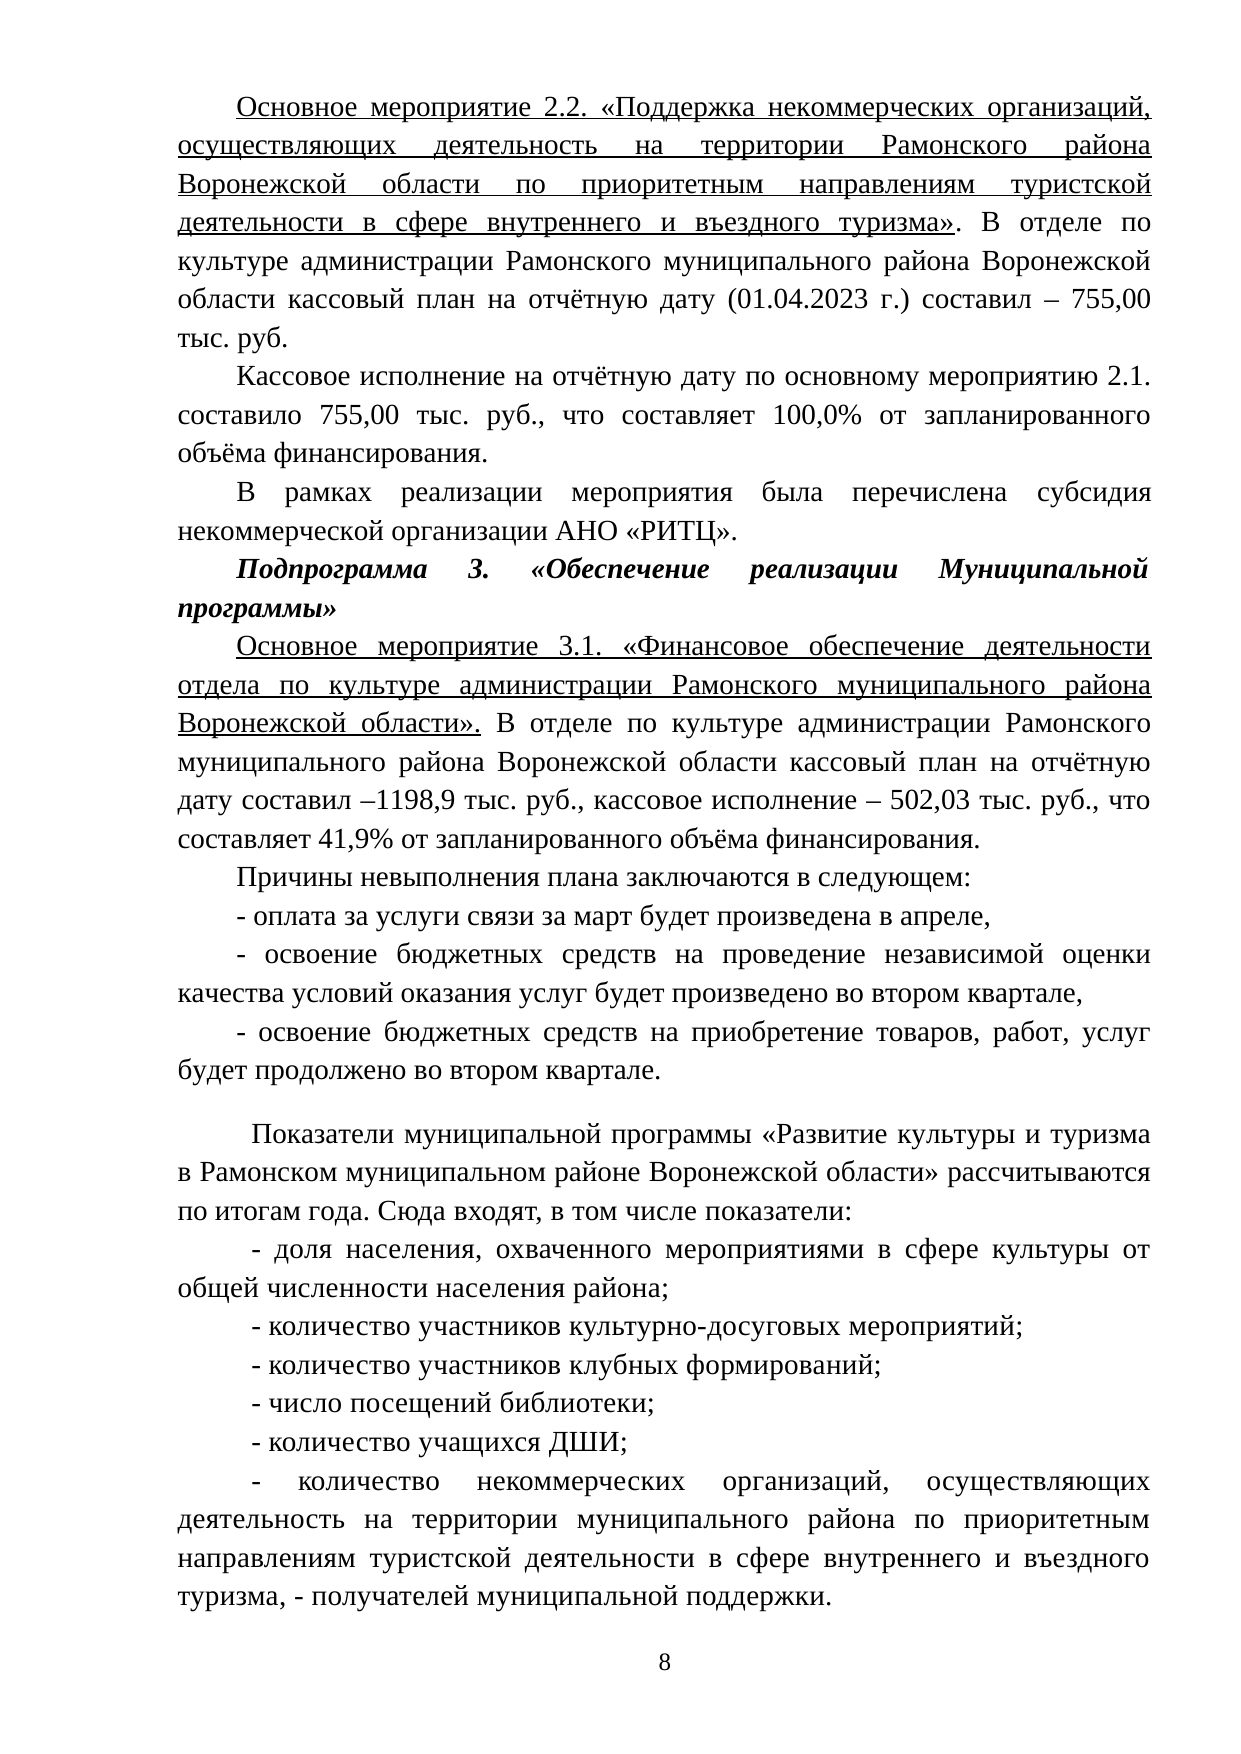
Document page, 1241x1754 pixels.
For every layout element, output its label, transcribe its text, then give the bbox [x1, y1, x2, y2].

text Подпрограмма 3. «Обеспечение реализации Муниципальной программы» [177, 551, 1152, 623]
text - оплата за услуги связи за март будет произведена в апреле, [177, 898, 1152, 932]
text Основное мероприятие 2.2. «Поддержка некоммерческих организаций, осуществляющих деятельность на территории Рамонского района Воронежской области по приоритетным направлениям туристской деятельности в сфере внутреннего и въездного туризма». В отделе по культуре администрации Рамонского муниципального района Воронежской области кассовый план на отчётную дату (01.04.2023 г.) составил – 755,00 тыс. руб. [177, 196, 1152, 353]
text - доля населения, охваченного мероприятиями в сфере культуры от общей численности населения района; [177, 1231, 1152, 1303]
text Кассовое исполнение на отчётную дату по основному мероприятию 2.1. составило 755,00 тыс. руб., что составляет 100,0% от запланированного объёма финансирования. [177, 358, 1152, 469]
text Причины невыполнения плана заключаются в следующем: [177, 859, 1152, 893]
text - освоение бюджетных средств на проведение независимой оценки качества условий оказания услуг будет произведено во втором квартале, [177, 937, 1152, 1009]
text - освоение бюджетных средств на приобретение товаров, работ, услуг будет продолжено во втором квартале. [177, 1014, 1152, 1086]
text - количество учащихся ДШИ; [177, 1424, 1152, 1458]
text Показатели муниципальной программы «Развитие культуры и туризма в Рамонском муниципальном районе Воронежской области» рассчитываются по итогам года. Сюда входят, в том числе показатели: [177, 1116, 1152, 1226]
text - количество участников клубных формирований; [177, 1347, 1152, 1381]
text - количество некоммерческих организаций, осуществляющих деятельность на территории муниципального района по приоритетным направлениям туристской деятельности в сфере внутреннего и въездного туризма, - получателей муниципальной поддержки. [177, 1463, 1152, 1612]
text - количество участников культурно-досуговых мероприятий; [177, 1308, 1152, 1342]
text В рамках реализации мероприятия была перечислена субсидия некоммерческой организации АНО «РИТЦ». [177, 474, 1152, 546]
text - число посещений библиотеки; [177, 1386, 1152, 1419]
text Основное мероприятие 2.2. «Поддержка некоммерческих организаций, осуществляющих деятельность на территории Рамонского района Воронежской области по приоритетным направлениям туристской деятельности в сфере внутреннего и въездного туризма». В отделе по культуре администрации Рамонского муниципального района Воронежской области кассовый план на отчётную дату (01.04.2023 г.) составил – 755,00 тыс. руб. [177, 157, 1152, 195]
text Основное мероприятие 3.1. «Финансовое обеспечение деятельности отдела по культуре администрации Рамонского муниципального района Воронежской области». В отделе по культуре администрации Рамонского муниципального района Воронежской области кассовый план на отчётную дату составил –1198,9 тыс. руб., кассовое исполнение – 502,03 тыс. руб., что составляет 41,9% от запланированного объёма финансирования. [177, 628, 1152, 696]
text Основное мероприятие 3.1. «Финансовое обеспечение деятельности отдела по культуре администрации Рамонского муниципального района Воронежской области». В отделе по культуре администрации Рамонского муниципального района Воронежской области кассовый план на отчётную дату составил –1198,9 тыс. руб., кассовое исполнение – 502,03 тыс. руб., что составляет 41,9% от запланированного объёма финансирования. [177, 697, 1152, 854]
text Основное мероприятие 2.2. «Поддержка некоммерческих организаций, осуществляющих деятельность на территории Рамонского района Воронежской области по приоритетным направлениям туристской деятельности в сфере внутреннего и въездного туризма». В отделе по культуре администрации Рамонского муниципального района Воронежской области кассовый план на отчётную дату (01.04.2023 г.) составил – 755,00 тыс. руб. [177, 89, 1152, 156]
